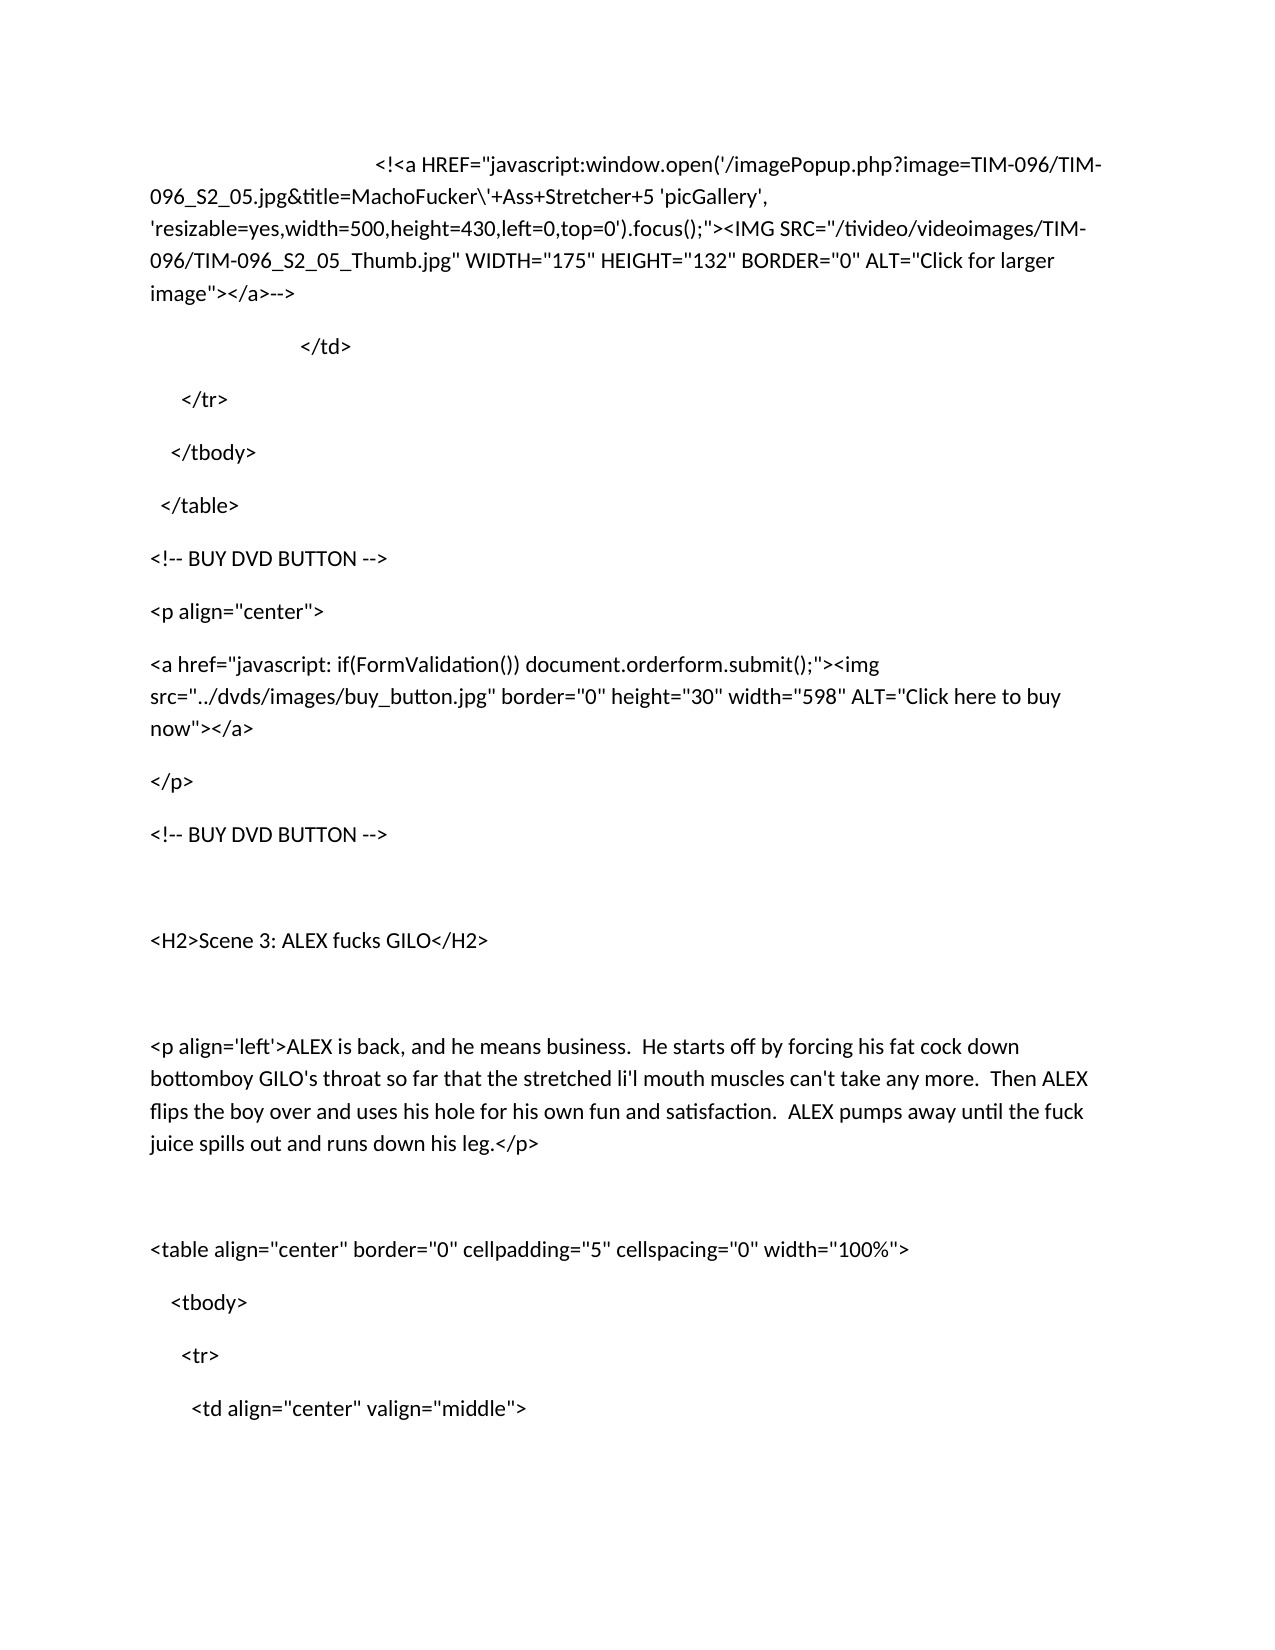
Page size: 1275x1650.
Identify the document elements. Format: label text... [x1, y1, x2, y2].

text </table> [150, 491, 1125, 519]
text <!<a HREF="javascript:window.open('/imagePopup.php?image=TIM-096/TIM-096_S2_05.jpg&title=MachoFucker\'+Ass+Stretcher+5 'picGallery', 'resizable=yes,width=500,height=430,left=0,top=0').focus();"><IMG SRC="/tivideo/videoimages/TIM-096/TIM-096_S2_05_Thumb.jpg" WIDTH="175" HEIGHT="132" BORDER="0" ALT="Click for larger image"></a>--> [150, 150, 1125, 307]
text <table align="center" border="0" cellpadding="5" cellspacing="0" width="100%"> [150, 1235, 1125, 1263]
text </tbody> [150, 438, 1125, 466]
text <p align="center"> [150, 597, 1125, 625]
text </td> [150, 332, 1125, 360]
text <H2>Scene 3: ALEX fucks GILO</H2> [150, 926, 1125, 954]
text <td align="center" valign="middle"> [150, 1394, 1125, 1422]
text </p> [150, 767, 1125, 795]
text <tr> [150, 1341, 1125, 1369]
text <p align='left'>ALEX is back, and he means business. He starts off by forcing his fat cock down bottomboy GILO's throat so far that the stretched li'l mouth muscles can't take any more. Then ALEX flips the boy over and uses his hole for his own fun and satisfaction. ALEX pumps away until the fuck juice spills out and runs down his leg.</p> [150, 1032, 1125, 1157]
text <tbody> [150, 1288, 1125, 1316]
text <!-- BUY DVD BUTTON --> [150, 544, 1125, 572]
text <!-- BUY DVD BUTTON --> [150, 820, 1125, 848]
text </tr> [150, 385, 1125, 413]
text <a href="javascript: if(FormValidation()) document.orderform.submit();"><img src="../dvds/images/buy_button.jpg" border="0" height="30" width="598" ALT="Click here to buy now"></a> [150, 650, 1125, 742]
